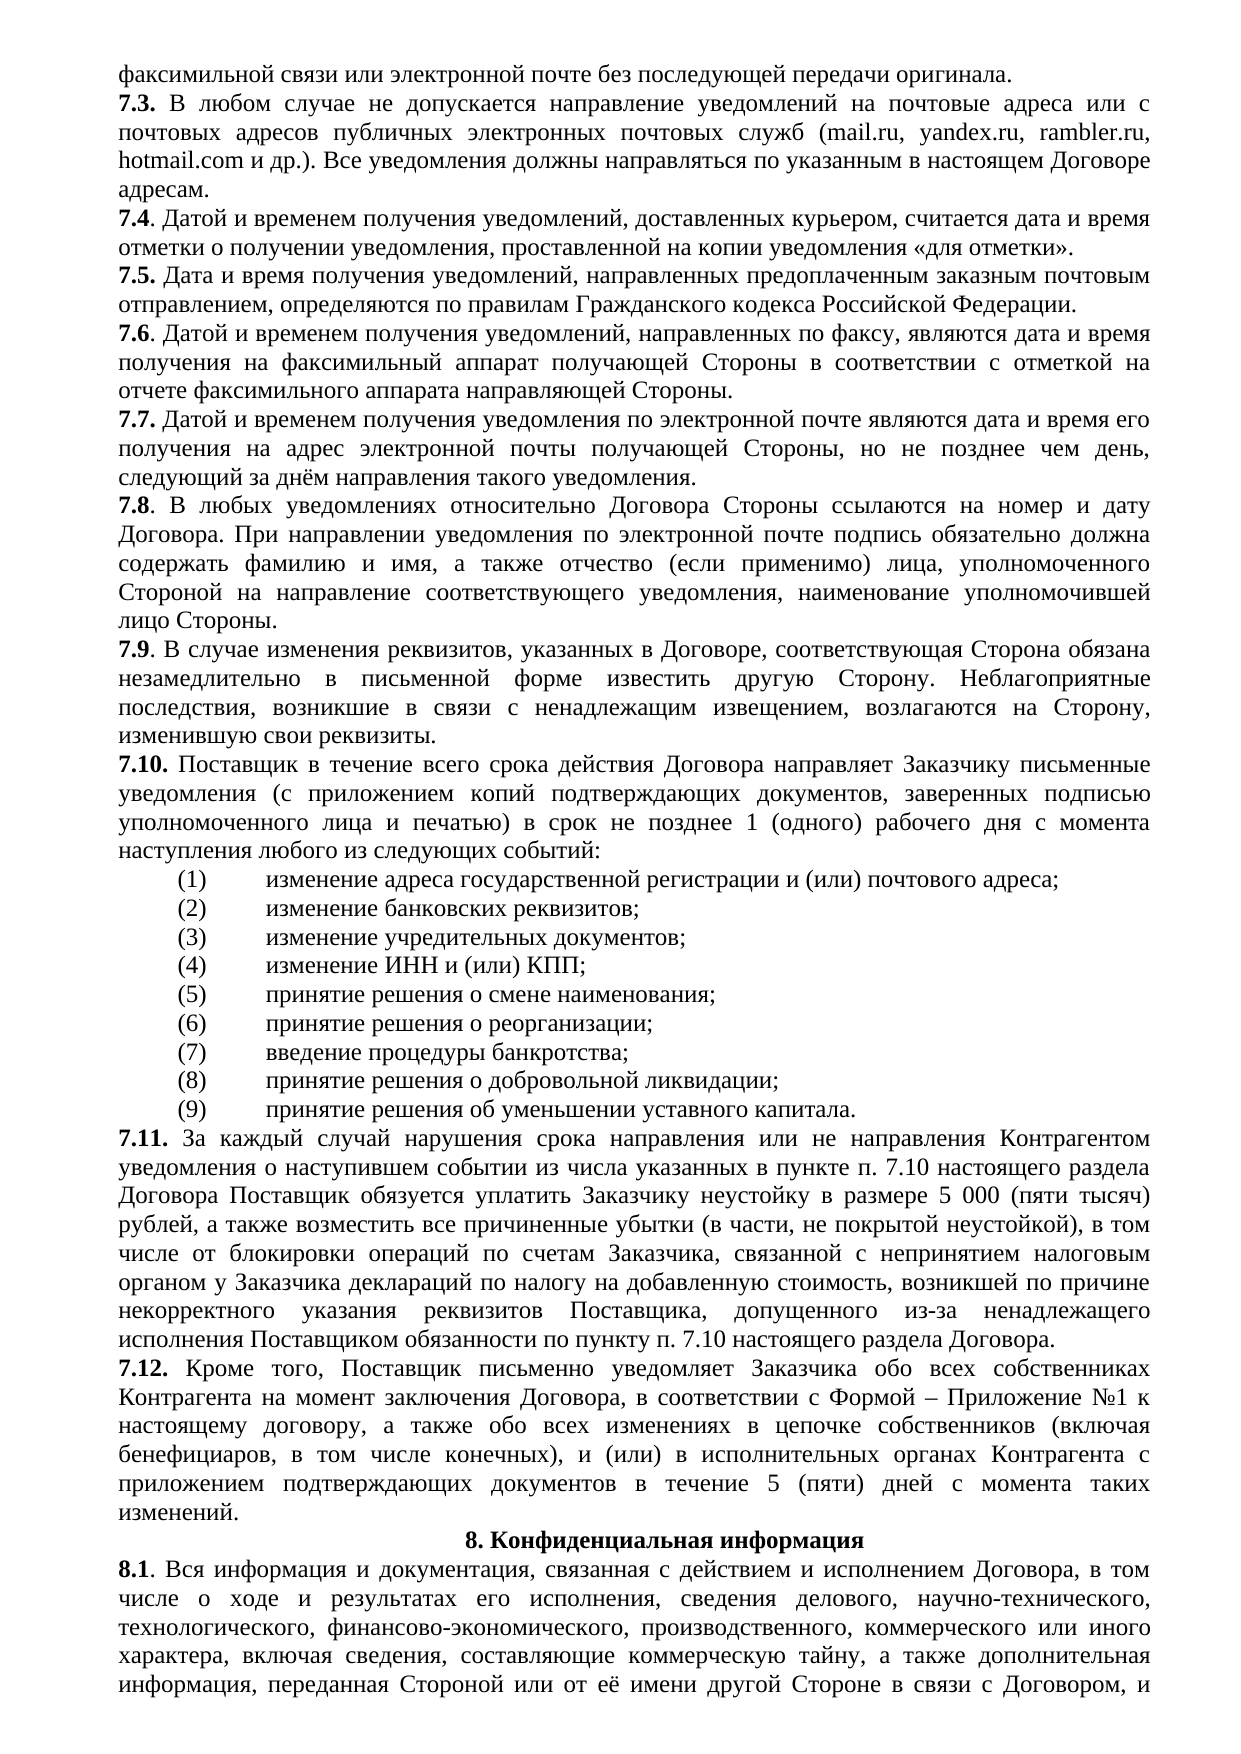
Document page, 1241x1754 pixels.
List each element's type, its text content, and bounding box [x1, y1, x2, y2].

list 7.11. За каждый случай нарушения срока направления или не направления Контрагентом уведомления о наступившем событии из числа указанных в пункте п. 7.10 настоящего раздела Договора Поставщик обязуется уплатить Заказчику неустойку в размере 5 000 (пяти тысяч) рублей, а также возместить все причиненные убытки (в части, не покрытой неустойкой), в том числе от блокировки операций по счетам Заказчика, связанной с непринятием налоговым органом у Заказчика деклараций по налогу на добавленную стоимость, возникшей по причине некорректного указания реквизитов Поставщика, допущенного из-за ненадлежащего исполнения Поставщиком обязанности по пункту п. 7.10 настоящего раздела Договора. [118, 1123, 1152, 1353]
list 7.10. Поставщик в течение всего срока действия Договора направляет Заказчику письменные уведомления (с приложением копий подтверждающих документов, заверенных подписью уполномоченного лица и печатью) в срок не позднее 1 (одного) рабочего дня с момента наступления любого из следующих событий: [118, 749, 1152, 864]
list изменение ИНН и (или) КПП; [118, 950, 1152, 979]
list 8. Конфиденциальная информация [118, 1525, 1152, 1554]
list 7.8. В любых уведомлениях относительно Договора Стороны ссылаются на номер и дату Договора. При направлении уведомления по электронной почте подпись обязательно должна содержать фамилию и имя, а также отчество (если применимо) лица, уполномоченного Стороной на направление соответствующего уведомления, наименование уполномочившей лицо Стороны. [118, 490, 1152, 634]
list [118, 1554, 1152, 1698]
list изменение учредительных документов; [118, 922, 1152, 950]
list 7.5. Дата и время получения уведомлений, направленных предоплаченным заказным почтовым отправлением, определяются по правилам Гражданского кодекса Российской Федерации. [118, 260, 1152, 318]
list принятие решения о добровольной ликвидации; [118, 1065, 1152, 1094]
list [118, 59, 1152, 88]
list 7.7. Датой и временем получения уведомления по электронной почте являются дата и время его получения на адрес электронной почты получающей Стороны, но не позднее чем день, следующий за днём направления такого уведомления. [118, 404, 1152, 490]
list 7.9. В случае изменения реквизитов, указанных в Договоре, соответствующая Сторона обязана незамедлительно в письменной форме известить другую Сторону. Неблагоприятные последствия, возникшие в связи с ненадлежащим извещением, возлагаются на Сторону, изменившую свои реквизиты. [118, 634, 1152, 749]
list изменение банковских реквизитов; [118, 893, 1152, 922]
list изменение адреса государственной регистрации и (или) почтового адреса; [118, 864, 1152, 893]
list принятие решения об уменьшении уставного капитала. [118, 1094, 1152, 1123]
list 7.4. Датой и временем получения уведомлений, доставленных курьером, считается дата и время отметки о получении уведомления, проставленной на копии уведомления «для отметки». [118, 203, 1152, 260]
list 7.6. Датой и временем получения уведомлений, направленных по факсу, являются дата и время получения на факсимильный аппарат получающей Стороны в соответствии с отметкой на отчете факсимильного аппарата направляющей Стороны. [118, 318, 1152, 404]
list введение процедуры банкротства; [118, 1037, 1152, 1065]
list принятие решения о реорганизации; [118, 1008, 1152, 1037]
list принятие решения о смене наименования; [118, 979, 1152, 1008]
list 7.12. Кроме того, Поставщик письменно уведомляет Заказчика обо всех собственниках Контрагента на момент заключения Договора, в соответствии с Формой – Приложение №1 к настоящему договору, а также обо всех изменениях в цепочке собственников (включая бенефициаров, в том числе конечных), и (или) в исполнительных органах Контрагента с приложением подтверждающих документов в течение 5 (пяти) дней с момента таких изменений. [118, 1353, 1152, 1525]
list 7.3. В любом случае не допускается направление уведомлений на почтовые адреса или с почтовых адресов публичных электронных почтовых служб (mail.ru, yandex.ru, rambler.ru, hotmail.com и др.). Все уведомления должны направляться по указанным в настоящем Договоре адресам. [118, 88, 1152, 203]
